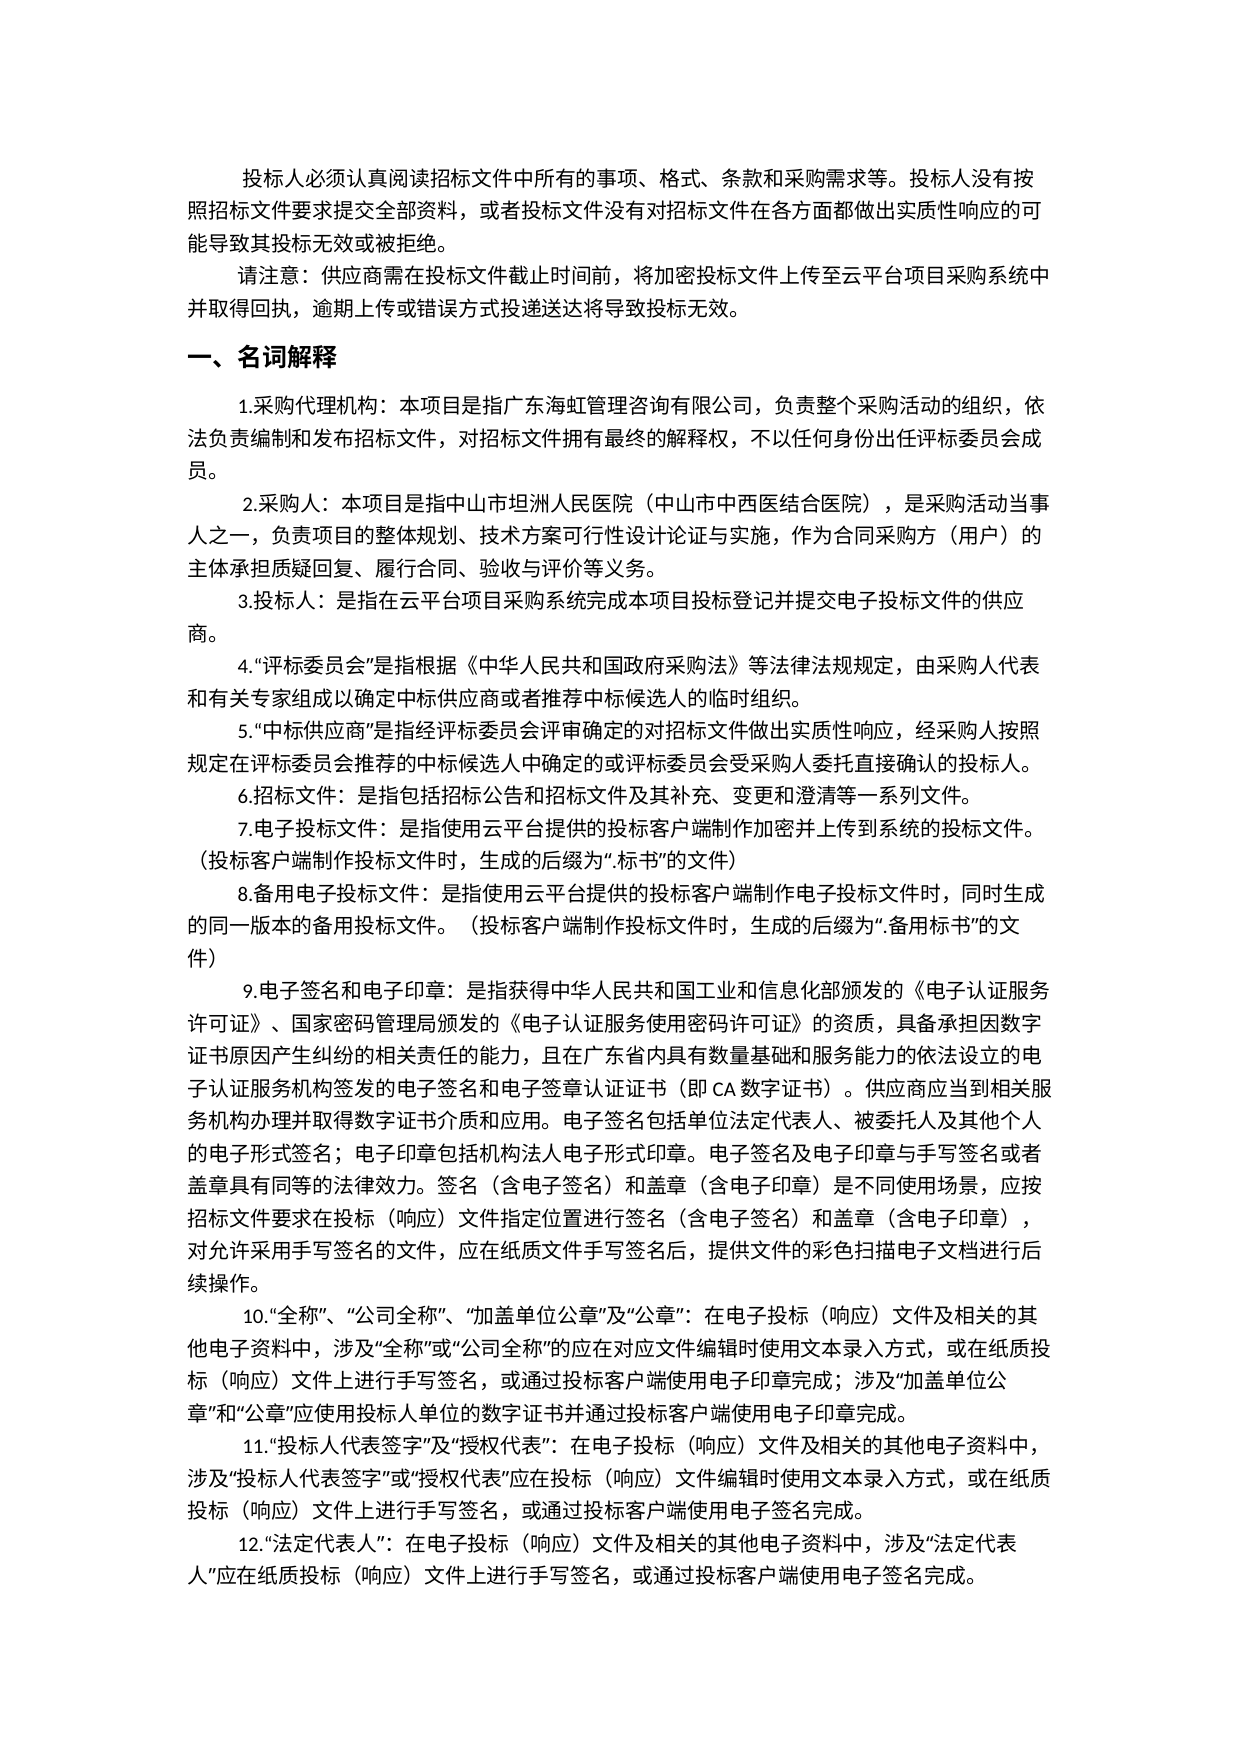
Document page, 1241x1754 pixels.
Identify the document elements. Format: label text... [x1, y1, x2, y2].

text 请注意：供应商需在投标文件截止时间前，将加密投标文件上传至云平台项目采购系统中并取得回执，逾期上传或错误方式投递送达将导致投标无效。 [187, 259, 1053, 324]
text 4.“评标委员会”是指根据《中华人民共和国政府采购法》等法律法规规定，由采购人代表和有关专家组成以确定中标供应商或者推荐中标候选人的临时组织。 [187, 649, 1053, 714]
text 7.电子投标文件：是指使用云平台提供的投标客户端制作加密并上传到系统的投标文件。（投标客户端制作投标文件时，生成的后缀为“.标书”的文件） [187, 812, 1053, 877]
text 9.电子签名和电子印章：是指获得中华人民共和国工业和信息化部颁发的《电子认证服务许可证》、国家密码管理局颁发的《电子认证服务使用密码许可证》的资质，具备承担因数字证书原因产生纠纷的相关责任的能力，且在广东省内具有数量基础和服务能力的依法设立的电子认证服务机构签发的电子签名和电子签章认证证书（即CA数字证书）。供应商应当到相关服务机构办理并取得数字证书介质和应用。电子签名包括单位法定代表人、被委托人及其他个人的电子形式签名；电子印章包括机构法人电子形式印章。电子签名及电子印章与手写签名或者盖章具有同等的法律效力。签名（含电子签名）和盖章（含电子印章）是不同使用场景，应按招标文件要求在投标（响应）文件指定位置进行签名（含电子签名）和盖章（含电子印章），对允许采用手写签名的文件，应在纸质文件手写签名后，提供文件的彩色扫描电子文档进行后续操作。 [187, 974, 1053, 1299]
text 3.投标人：是指在云平台项目采购系统完成本项目投标登记并提交电子投标文件的供应商。 [187, 584, 1053, 649]
text 11.“投标人代表签字”及“授权代表”：在电子投标（响应）文件及相关的其他电子资料中，涉及“投标人代表签字”或“授权代表”应在投标（响应）文件编辑时使用文本录入方式，或在纸质投标（响应）文件上进行手写签名，或通过投标客户端使用电子签名完成。 [187, 1429, 1053, 1527]
text 2.采购人：本项目是指中山市坦洲人民医院（中山市中西医结合医院），是采购活动当事人之一，负责项目的整体规划、技术方案可行性设计论证与实施，作为合同采购方（用户）的主体承担质疑回复、履行合同、验收与评价等义务。 [187, 487, 1053, 584]
text 6.招标文件：是指包括招标公告和招标文件及其补充、变更和澄清等一系列文件。 [187, 779, 1053, 812]
text 1.采购代理机构：本项目是指广东海虹管理咨询有限公司，负责整个采购活动的组织，依法负责编制和发布招标文件，对招标文件拥有最终的解释权，不以任何身份出任评标委员会成员。 [187, 389, 1053, 487]
text 8.备用电子投标文件：是指使用云平台提供的投标客户端制作电子投标文件时，同时生成的同一版本的备用投标文件。（投标客户端制作投标文件时，生成的后缀为“.备用标书”的文件） [187, 877, 1053, 974]
text 一、名词解释 [187, 324, 1053, 389]
text 10.“全称”、“公司全称”、“加盖单位公章”及“公章”：在电子投标（响应）文件及相关的其他电子资料中，涉及“全称”或“公司全称”的应在对应文件编辑时使用文本录入方式，或在纸质投标（响应）文件上进行手写签名，或通过投标客户端使用电子印章完成；涉及“加盖单位公章”和“公章”应使用投标人单位的数字证书并通过投标客户端使用电子印章完成。 [187, 1299, 1053, 1429]
text 投标人必须认真阅读招标文件中所有的事项、格式、条款和采购需求等。投标人没有按照招标文件要求提交全部资料，或者投标文件没有对招标文件在各方面都做出实质性响应的可能导致其投标无效或被拒绝。 [187, 162, 1053, 259]
text 12.“法定代表人”：在电子投标（响应）文件及相关的其他电子资料中，涉及“法定代表人”应在纸质投标（响应）文件上进行手写签名，或通过投标客户端使用电子签名完成。 [187, 1527, 1053, 1592]
text 5.“中标供应商”是指经评标委员会评审确定的对招标文件做出实质性响应，经采购人按照规定在评标委员会推荐的中标候选人中确定的或评标委员会受采购人委托直接确认的投标人。 [187, 714, 1053, 779]
